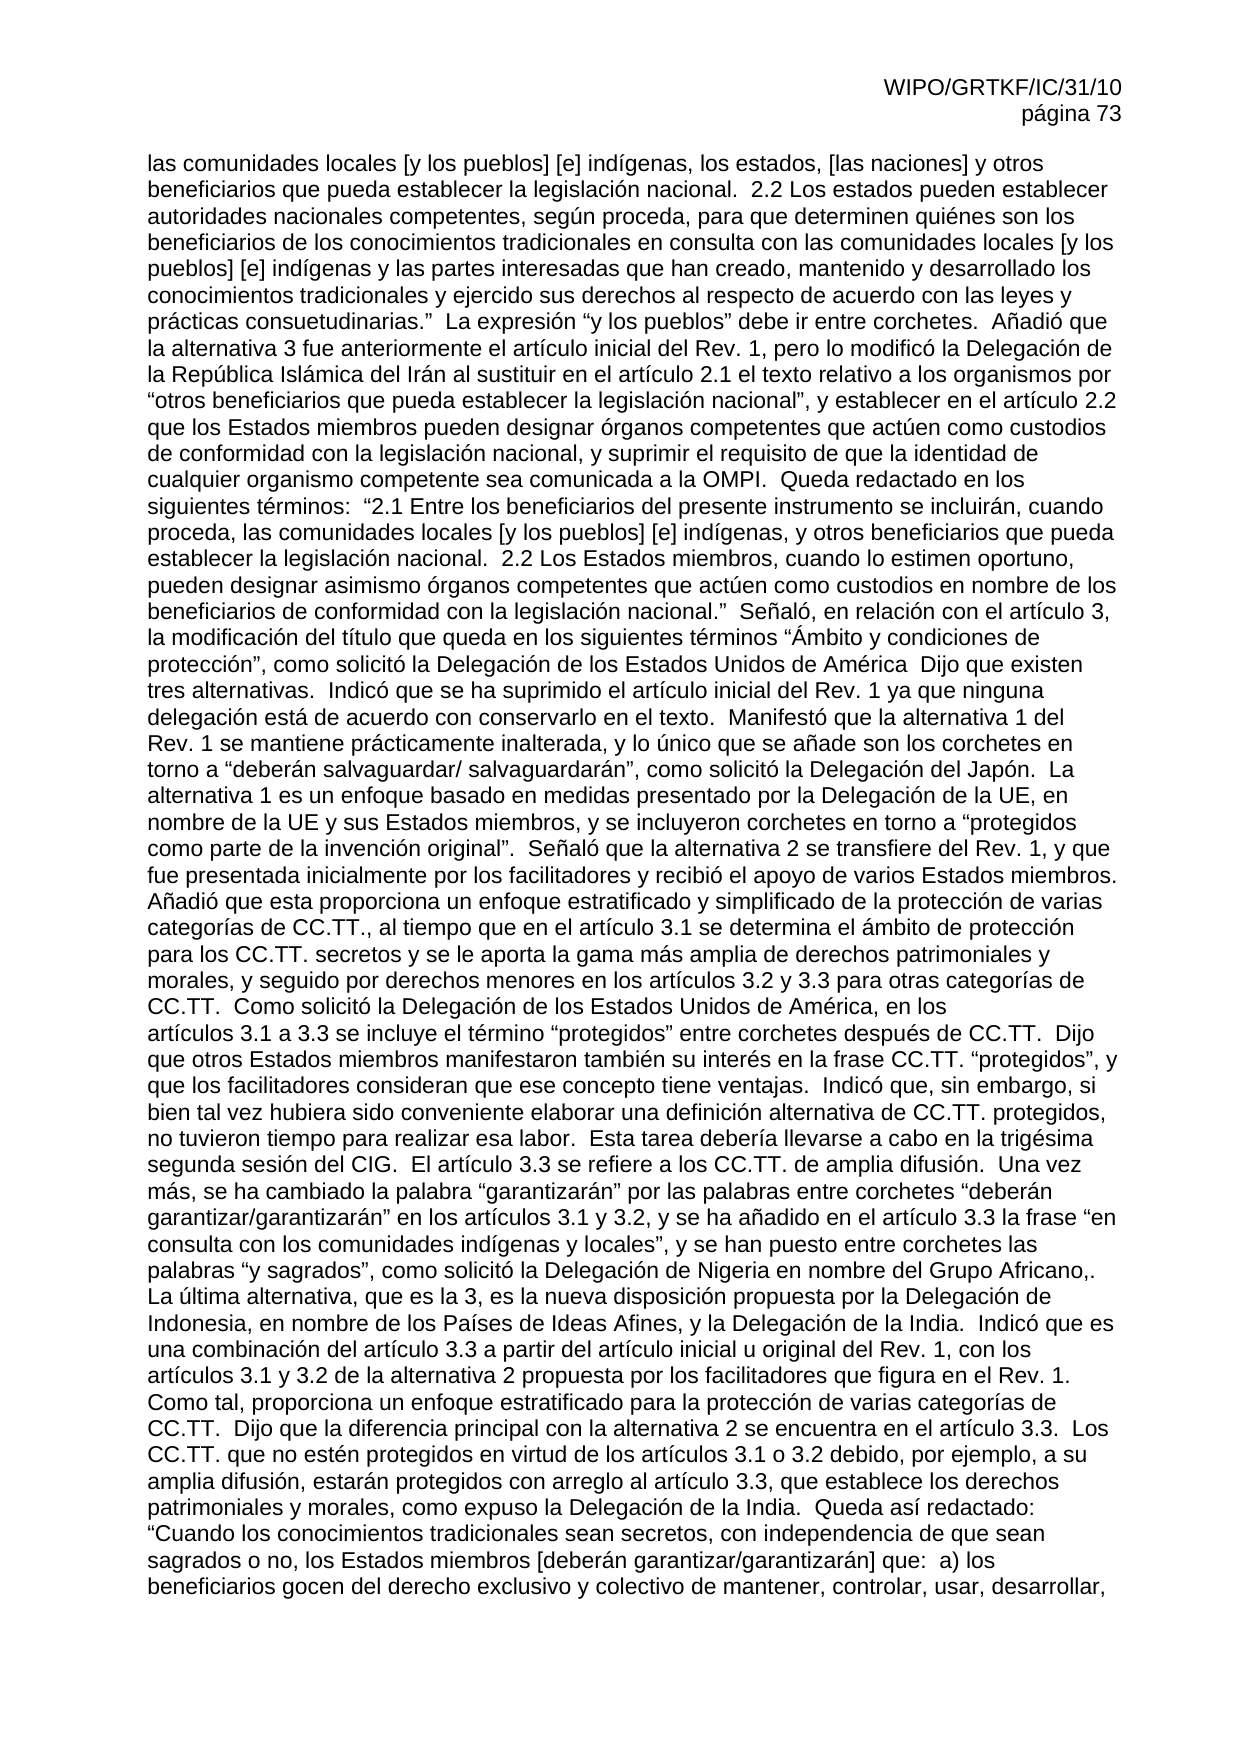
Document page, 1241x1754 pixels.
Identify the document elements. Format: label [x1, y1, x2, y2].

list [147, 150, 1122, 1599]
